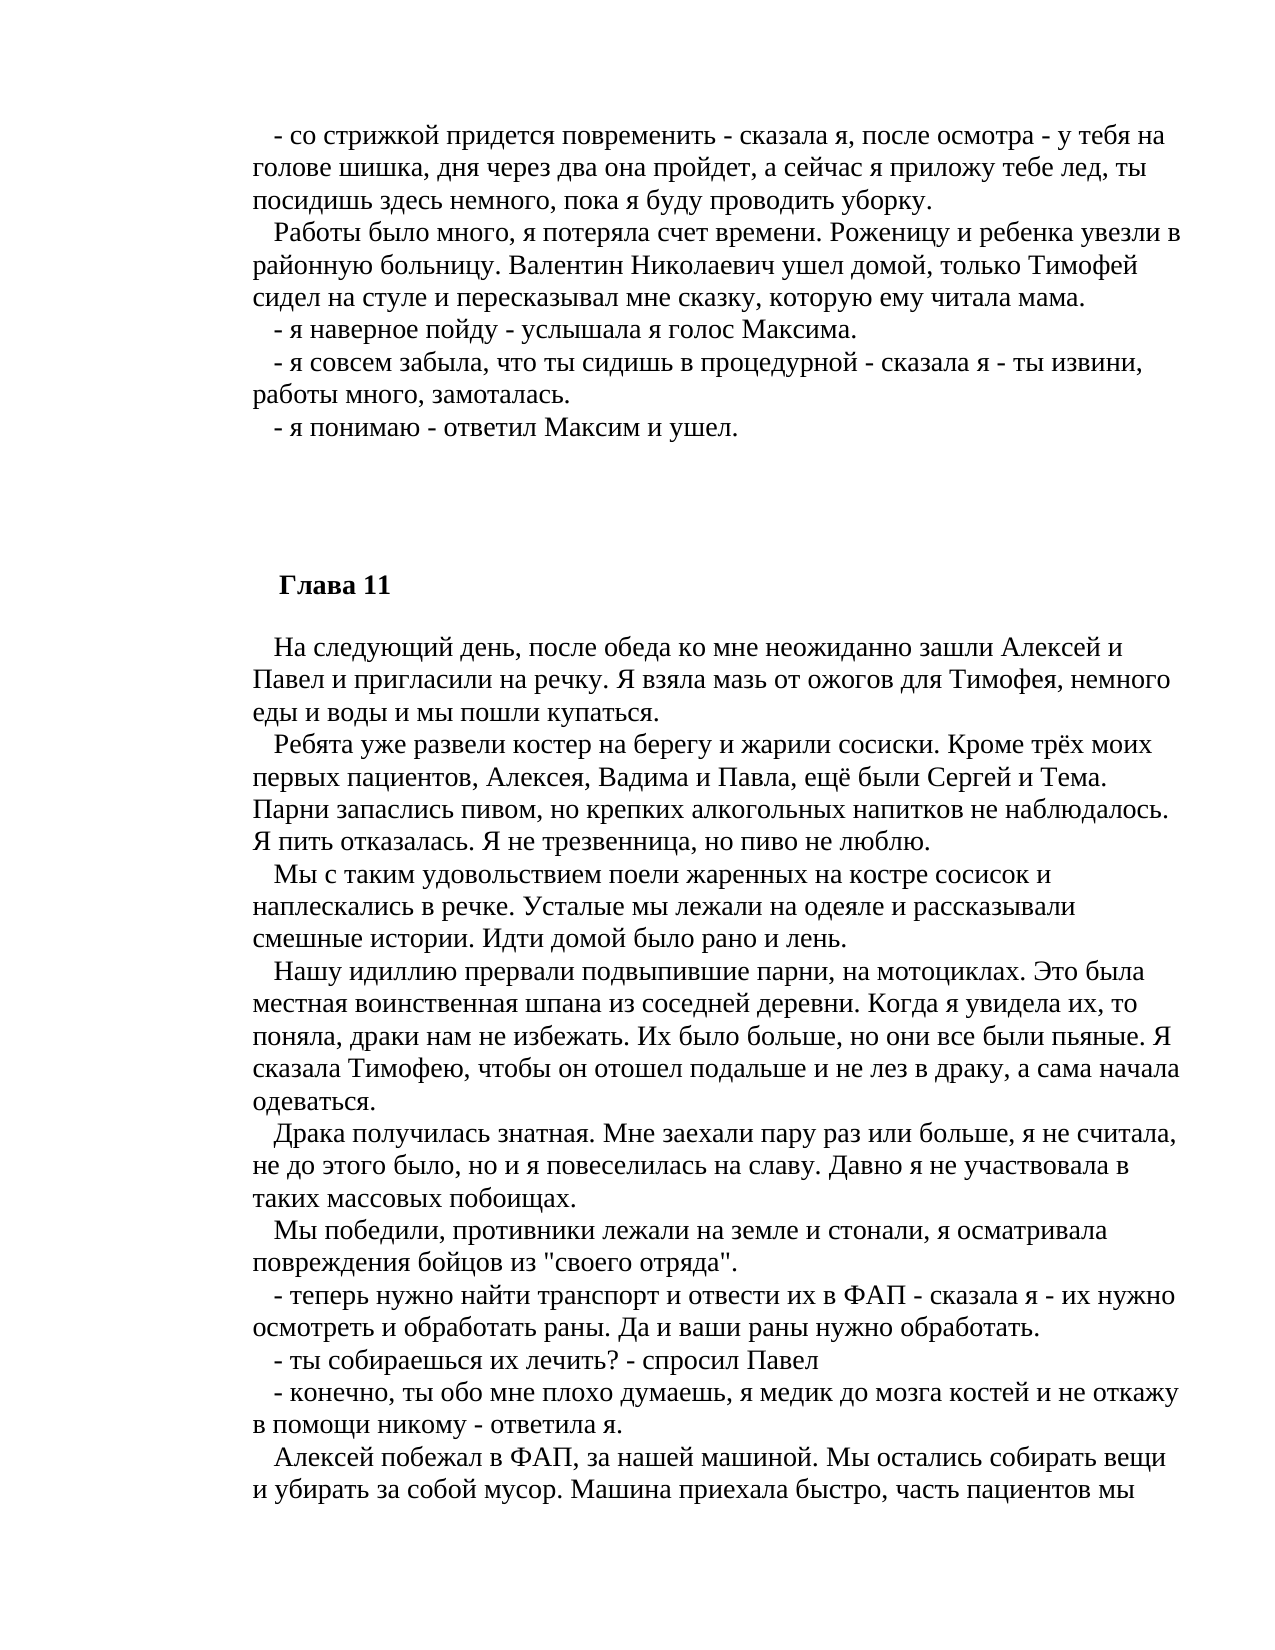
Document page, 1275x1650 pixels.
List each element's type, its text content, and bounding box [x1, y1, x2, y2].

text - конечно, ты обо мне плохо думаешь, я медик до мозга костей и не откажу в помощи никому - ответила я. [252, 1375, 1186, 1440]
text Ребята уже развели костер на берегу и жарили сосиски. Кроме трёх моих первых пациентов, Алексея, Вадима и Павла, ещё были Сергей и Тема. Парни запаслись пивом, но крепких алкогольных напитков не наблюдалось. Я пить отказалась. Я не трезвенница, но пиво не люблю. [252, 727, 1186, 857]
text Нашу идиллию прервали подвыпившие парни, на мотоциклах. Это была местная воинственная шпана из соседней деревни. Когда я увидела их, то поняла, драки нам не избежать. Их было больше, но они все были пьяные. Я сказала Тимофею, чтобы он отошел подальше и не лез в драку, а сама начала одеваться. [252, 954, 1186, 1116]
subtitle Глава 11 [177, 568, 1186, 601]
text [252, 1440, 1186, 1505]
text - я наверное пойду - услышала я голос Максима. [252, 312, 1186, 345]
text Работы было много, я потеряла счет времени. Роженицу и ребенка увезли в районную больницу. Валентин Николаевич ушел домой, только Тимофей сидел на стуле и пересказывал мне сказку, которую ему читала мама. [252, 215, 1186, 312]
text На следующий день, после обеда ко мне неожиданно зашли Алексей и Павел и пригласили на речку. Я взяла мазь от ожогов для Тимофея, немного еды и воды и мы пошли купаться. [252, 630, 1186, 727]
text - со стрижкой придется повременить - сказала я, после осмотра - у тебя на голове шишка, дня через два она пройдет, а сейчас я приложу тебе лед, ты посидишь здесь немного, пока я буду проводить уборку. [252, 118, 1186, 215]
text Драка получилась знатная. Мне заехали пару раз или больше, я не считала, не до этого было, но и я повеселилась на славу. Давно я не участвовала в таких массовых побоищах. [252, 1116, 1186, 1213]
text - теперь нужно найти транспорт и отвести их в ФАП - сказала я - их нужно осмотреть и обработать раны. Да и ваши раны нужно обработать. [252, 1278, 1186, 1343]
text - я понимаю - ответил Максим и ушел. [252, 410, 1186, 442]
text - ты собираешься их лечить? - спросил Павел [252, 1343, 1186, 1375]
text Мы победили, противники лежали на земле и стонали, я осматривала повреждения бойцов из "своего отряда". [252, 1213, 1186, 1278]
text Мы с таким удовольствием поели жаренных на костре сосисок и наплескались в речке. Усталые мы лежали на одеяле и рассказывали смешные истории. Идти домой было рано и лень. [252, 857, 1186, 954]
text - я совсем забыла, что ты сидишь в процедурной - сказала я - ты извини, работы много, замоталась. [252, 345, 1186, 410]
